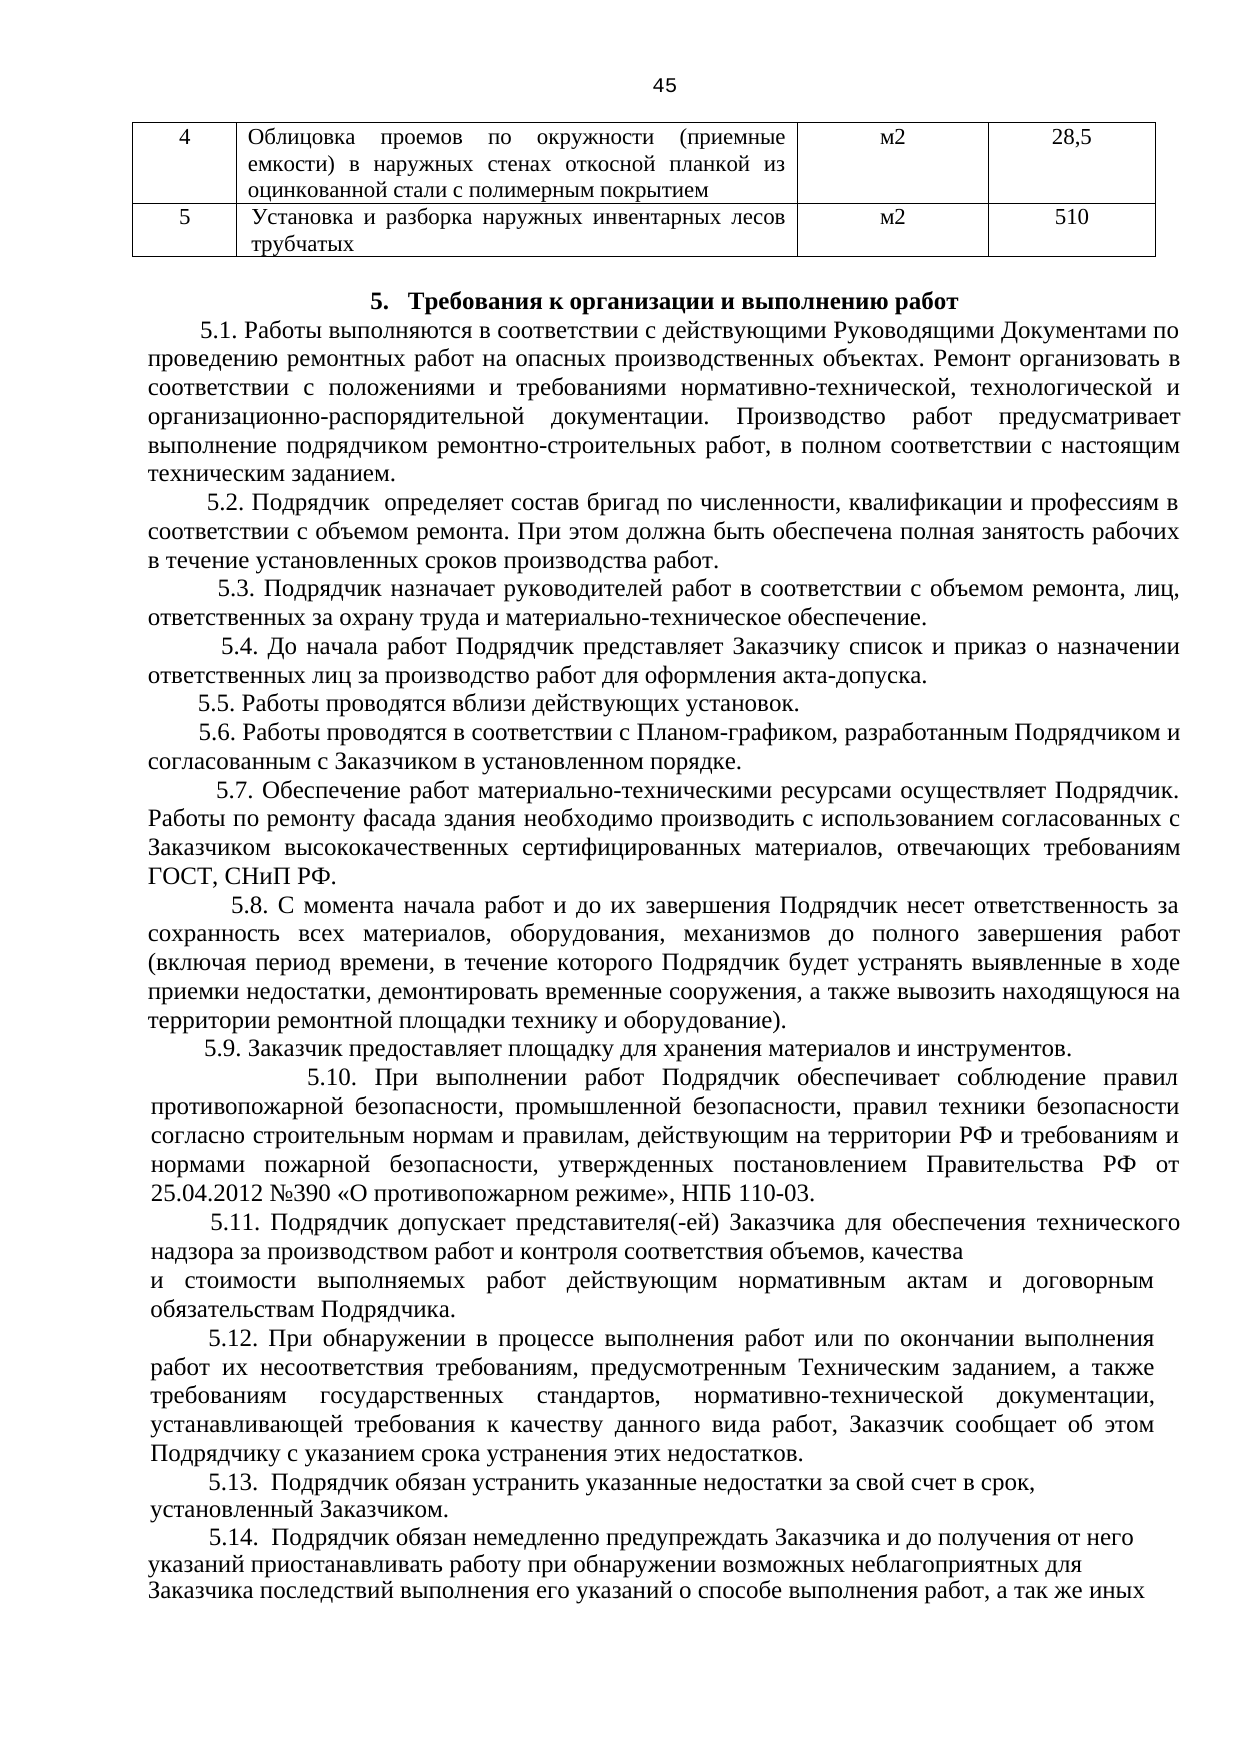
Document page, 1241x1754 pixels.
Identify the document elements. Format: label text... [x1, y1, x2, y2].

list Требования к организации и выполнению работ [148, 286, 1181, 315]
table_cell 4 [133, 123, 236, 202]
text 5.6. Работы проводятся в соответствии с Планом-графиком, разработанным Подрядчиком и согласованным с Заказчиком в установленном порядке. [148, 717, 1181, 775]
table_cell м2 [798, 123, 988, 202]
table_cell Облицовка проемов по окружности (приемные емкости) в наружных стенах откосной планкой из оцинкованной стали с полимерным покрытием [237, 123, 797, 202]
table_cell м2 [798, 204, 988, 256]
text 5.10. При выполнении работ Подрядчик обеспечивает соблюдение правил противопожарной безопасности, промышленной безопасности, правил техники безопасности согласно строительным нормам и правилам, действующим на территории РФ и требованиям и нормами пожарной безопасности, утвержденных постановлением Правительства РФ от 25.04.2012 №390 «О противопожарном режиме», НПБ 110-03. [151, 1062, 1180, 1207]
table_cell 510 [989, 204, 1155, 256]
text 5.11. Подрядчик допускает представителя(-ей) Заказчика для обеспечения технического надзора за производством работ и контроля соответствия объемов, качества [151, 1207, 1180, 1265]
text 5.1. Работы выполняются в соответствии с действующими Руководящими Документами по проведению ремонтных работ на опасных производственных объектах. Ремонт организовать в соответствии с положениями и требованиями нормативно-технической, технологической и организационно-распорядительной документации. Производство работ предусматривает выполнение подрядчиком ремонтно-строительных работ, в полном соответствии с настоящим техническим заданием. [148, 315, 1181, 487]
text 5.4. До начала работ Подрядчик представляет Заказчику список и приказ о назначении ответственных лиц за производство работ для оформления акта-допуска. [148, 631, 1181, 688]
text 5.2. Подрядчик определяет состав бригад по численности, квалификации и профессиям в соответствии с объемом ремонта. При этом должна быть обеспечена полная занятость рабочих в течение установленных сроков производства работ. [148, 487, 1181, 573]
table_cell Установка и разборка наружных инвентарных лесов трубчатых [237, 204, 797, 256]
text 5.3. Подрядчик назначает руководителей работ в соответствии с объемом ремонта, лиц, ответственных за охрану труда и материально-техническое обеспечение. [148, 573, 1181, 631]
text 5.8. С момента начала работ и до их завершения Подрядчик несет ответственность за сохранность всех материалов, оборудования, механизмов до полного завершения работ (включая период времени, в течение которого Подрядчик будет устранять выявленные в ходе приемки недостатки, демонтировать временные сооружения, а также вывозить находящуюся на территории ремонтной площадки технику и оборудование). [148, 890, 1181, 1033]
text 5.12. При обнаружении в процессе выполнения работ или по окончании выполнения работ их несоответствия требованиям, предусмотренным Техническим заданием, а также требованиям государственных стандартов, нормативно-технической документации, устанавливающей требования к качеству данного вида работ, Заказчик сообщает об этом Подрядчику с указанием срока устранения этих недостатков. [150, 1323, 1156, 1468]
table_cell 5 [133, 204, 236, 256]
text 5.7. Обеспечение работ материально-техническими ресурсами осуществляет Подрядчик. Работы по ремонту фасада здания необходимо производить с использованием согласованных с Заказчиком высококачественных сертифицированных материалов, отвечающих требованиям ГОСТ, СНиП РФ. [148, 775, 1181, 890]
text 5.5. Работы проводятся вблизи действующих установок. [148, 688, 1181, 717]
table_cell 28,5 [989, 123, 1155, 202]
text 5.9. Заказчик предоставляет площадку для хранения материалов и инструментов. [148, 1033, 1181, 1062]
text 5.13. Подрядчик обязан устранить указанные недостатки за свой счет в срок, установленный Заказчиком. [150, 1468, 1156, 1523]
text и стоимости выполняемых работ действующим нормативным актам и договорным обязательствам Подрядчика. [150, 1265, 1155, 1323]
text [148, 1523, 1181, 1604]
